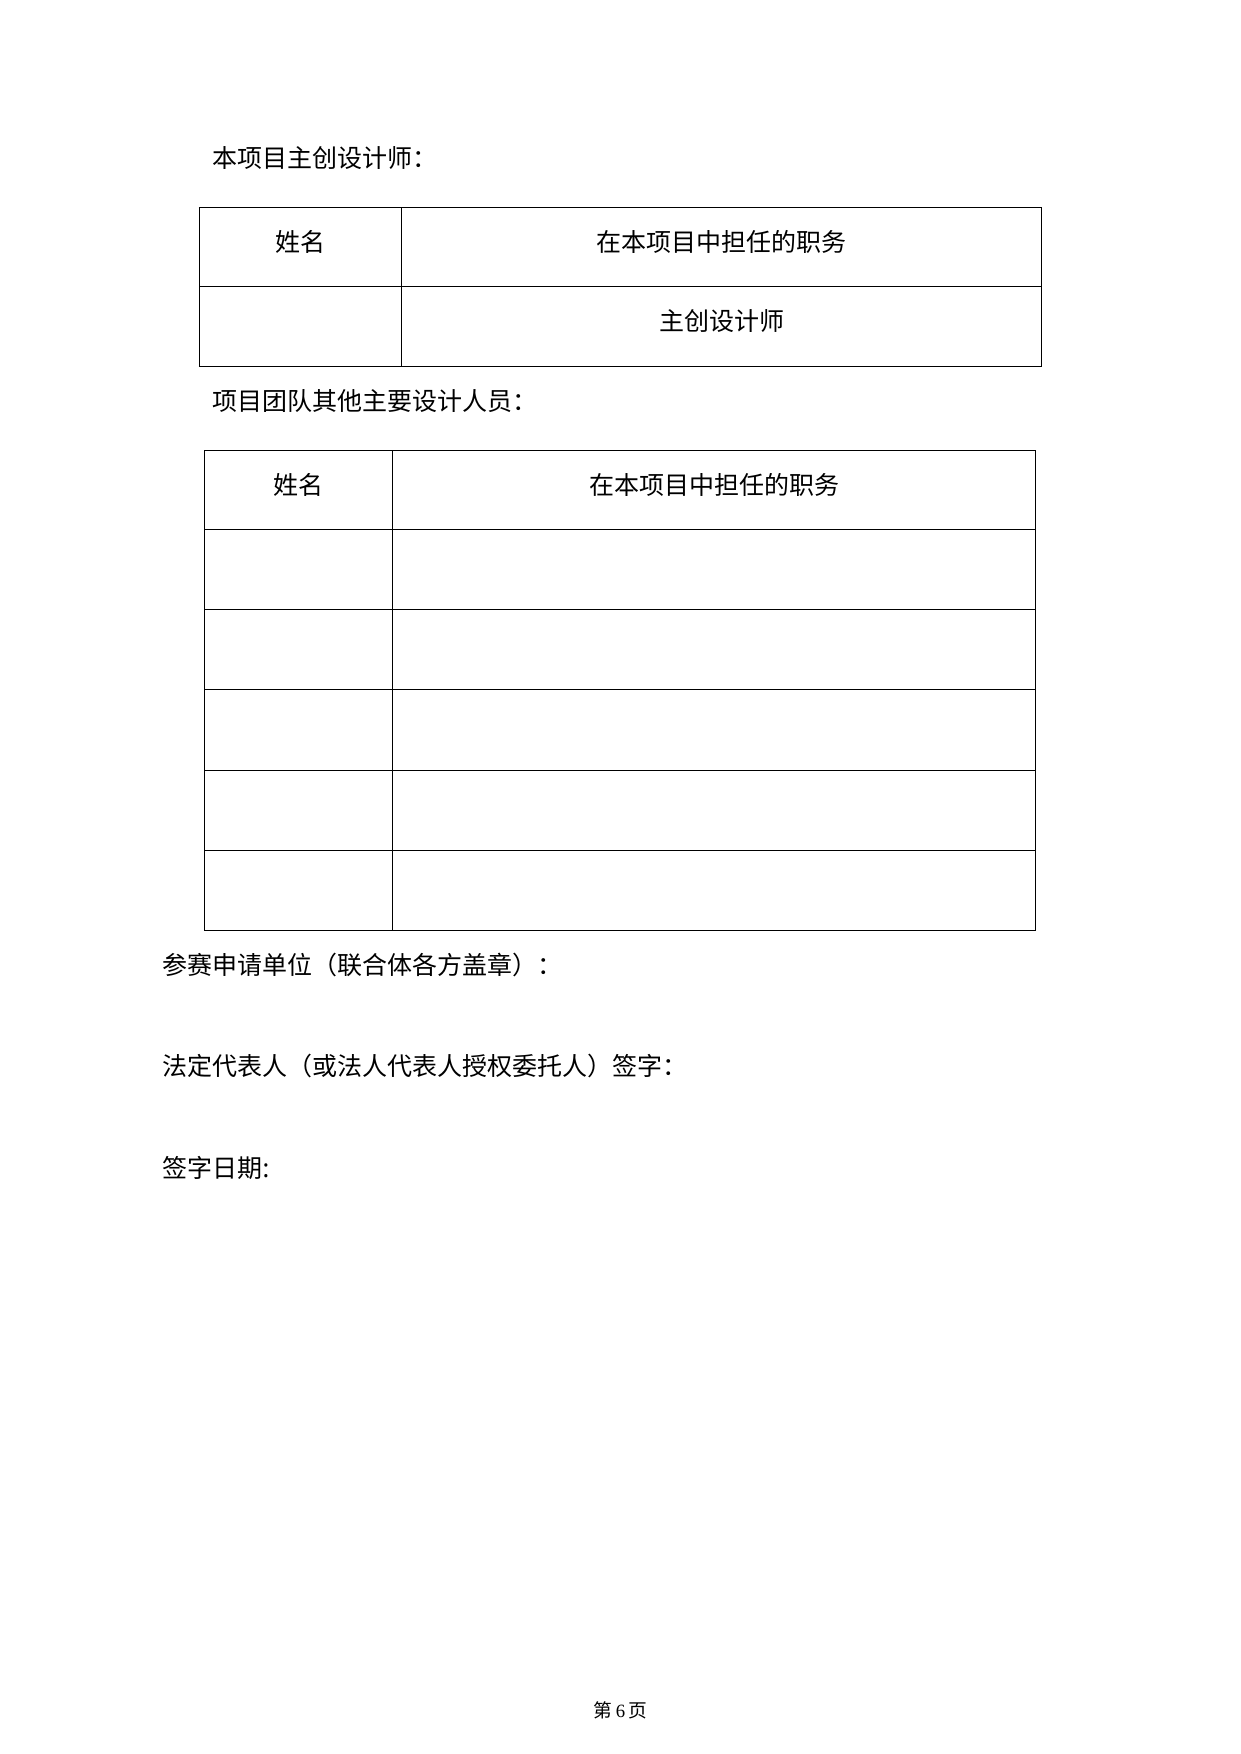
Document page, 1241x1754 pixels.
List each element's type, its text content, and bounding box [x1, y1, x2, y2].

table_cell [200, 287, 401, 366]
table_cell [205, 610, 392, 689]
text 参赛申请单位（联合体各方盖章）： [162, 931, 1078, 996]
table_cell [393, 851, 1035, 930]
table_cell [393, 610, 1035, 689]
text 签字日期: [162, 1134, 1078, 1199]
text 法定代表人（或法人代表人授权委托人）签字： [162, 1032, 1078, 1097]
table_cell [205, 530, 392, 609]
table_cell [393, 530, 1035, 609]
table_header 姓名 [205, 451, 392, 529]
table_cell [393, 771, 1035, 850]
table_header 姓名 [200, 208, 401, 286]
table_header 在本项目中担任的职务 [393, 451, 1035, 529]
table_cell [393, 690, 1035, 769]
text 项目团队其他主要设计人员： [212, 367, 1078, 432]
table_header 在本项目中担任的职务 [402, 208, 1041, 286]
table_cell [205, 771, 392, 850]
table_cell 主创设计师 [402, 287, 1041, 366]
table_cell [205, 851, 392, 930]
text 本项目主创设计师： [212, 124, 1078, 189]
table_cell [205, 690, 392, 769]
